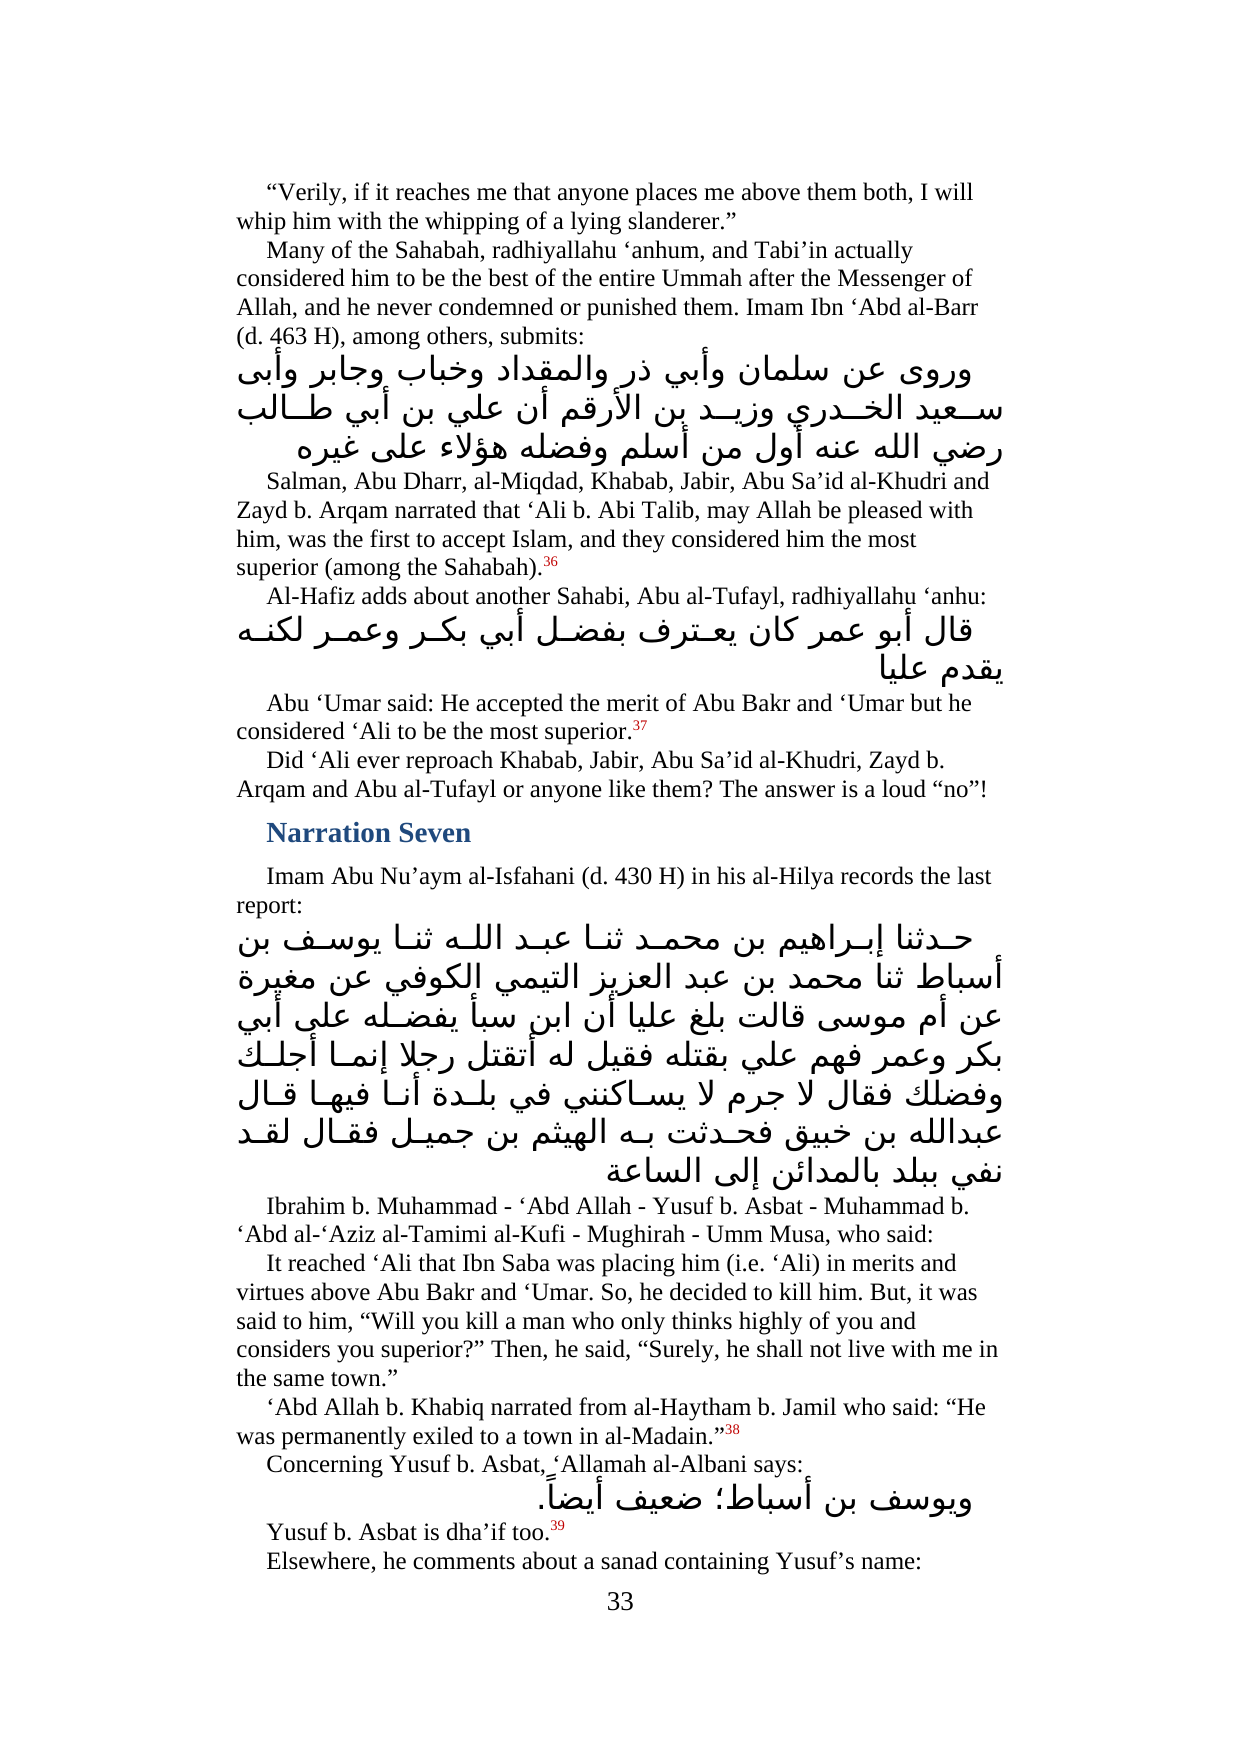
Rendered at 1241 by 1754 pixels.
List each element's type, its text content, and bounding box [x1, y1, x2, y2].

text قال أبو عمر كان يعترف بفضل أبي بكر وعمر لكنه يقدم عليا [236, 610, 1004, 688]
text It reached ‘Ali that Ibn Saba was placing him (i.e. ‘Ali) in merits and virtues above Abu Bakr and ‘Umar. So, he decided to kill him. But, it was said to him, “Will you kill a man who only thinks highly of you and considers you superior?” Then, he said, “Surely, he shall not live with me in the same town.” [236, 1248, 1004, 1392]
text Did ‘Ali ever reproach Khabab, Jabir, Abu Sa’id al-Khudri, Zayd b. Arqam and Abu al-Tufayl or anyone like them? The answer is a loud “no”! [236, 745, 1004, 803]
text Al-Hafiz adds about another Sahabi, Abu al-Tufayl, radhiyallahu ‘anhu: [236, 581, 1004, 610]
text وروى عن سلمان وأبي ذر والمقداد وخباب وجابر وأبى سعيد الخدري وزيد بن الأرقم أن علي بن أبي طالب رضي الله عنه أول من أسلم وفضله هؤلاء على غيره [236, 350, 1004, 466]
subtitle Narration Seven [236, 815, 1004, 849]
text حدثنا إبراهيم بن محمد ثنا عبد الله ثنا يوسف بن أسباط ثنا محمد بن عبد العزيز التيمي الكوفي عن مغيرة عن أم موسى قالت بلغ عليا أن ابن سبأ يفضله على أبي بكر وعمر فهم علي بقتله فقيل له أتقتل رجلا إنما أجلك وفضلك فقال لا جرم لا يساكنني في بلدة أنا فيها قال عبدالله بن خبيق فحدثت به الهيثم بن جميل فقال لقد نفي ببلد بالمدائن إلى الساعة [236, 919, 1004, 1191]
text Many of the Sahabah, radhiyallahu ‘anhum, and Tabi’in actually considered him to be the best of the entire Ummah after the Messenger of Allah, and he never condemned or punished them. Imam Ibn ‘Abd al-Barr (d. 463 H), among others, submits: [236, 235, 1004, 350]
text Elsewhere, he comments about a sanad containing Yusuf’s name: [236, 1546, 1004, 1574]
text ويوسف بن أسباط؛ ضعيف أيضاً. [236, 1478, 1004, 1517]
text Yusuf b. Asbat is dha’if too.39 [236, 1517, 1004, 1546]
text Concerning Yusuf b. Asbat, ‘Allamah al-Albani says: [236, 1449, 1004, 1478]
text “Verily, if it reaches me that anyone places me above them both, I will whip him with the whipping of a lying slanderer.” [236, 177, 1004, 235]
text Abu ‘Umar said: He accepted the merit of Abu Bakr and ‘Umar but he considered ‘Ali to be the most superior.37 [236, 688, 1004, 745]
text ‘Abd Allah b. Khabiq narrated from al-Haytham b. Jamil who said: “He was permanently exiled to a town in al-Madain.”38 [236, 1392, 1004, 1449]
text Salman, Abu Dharr, al-Miqdad, Khabab, Jabir, Abu Sa’id al-Khudri and Zayd b. Arqam narrated that ‘Ali b. Abi Talib, may Allah be pleased with him, was the first to accept Islam, and they considered him the most superior (among the Sahabah).36 [236, 466, 1004, 581]
text Imam Abu Nu’aym al-Isfahani (d. 430 H) in his al-Hilya records the last report: [236, 861, 1004, 919]
text Ibrahim b. Muhammad - ‘Abd Allah - Yusuf b. Asbat - Muhammad b. ‘Abd al-‘Aziz al-Tamimi al-Kufi - Mughirah - Umm Musa, who said: [236, 1191, 1004, 1248]
